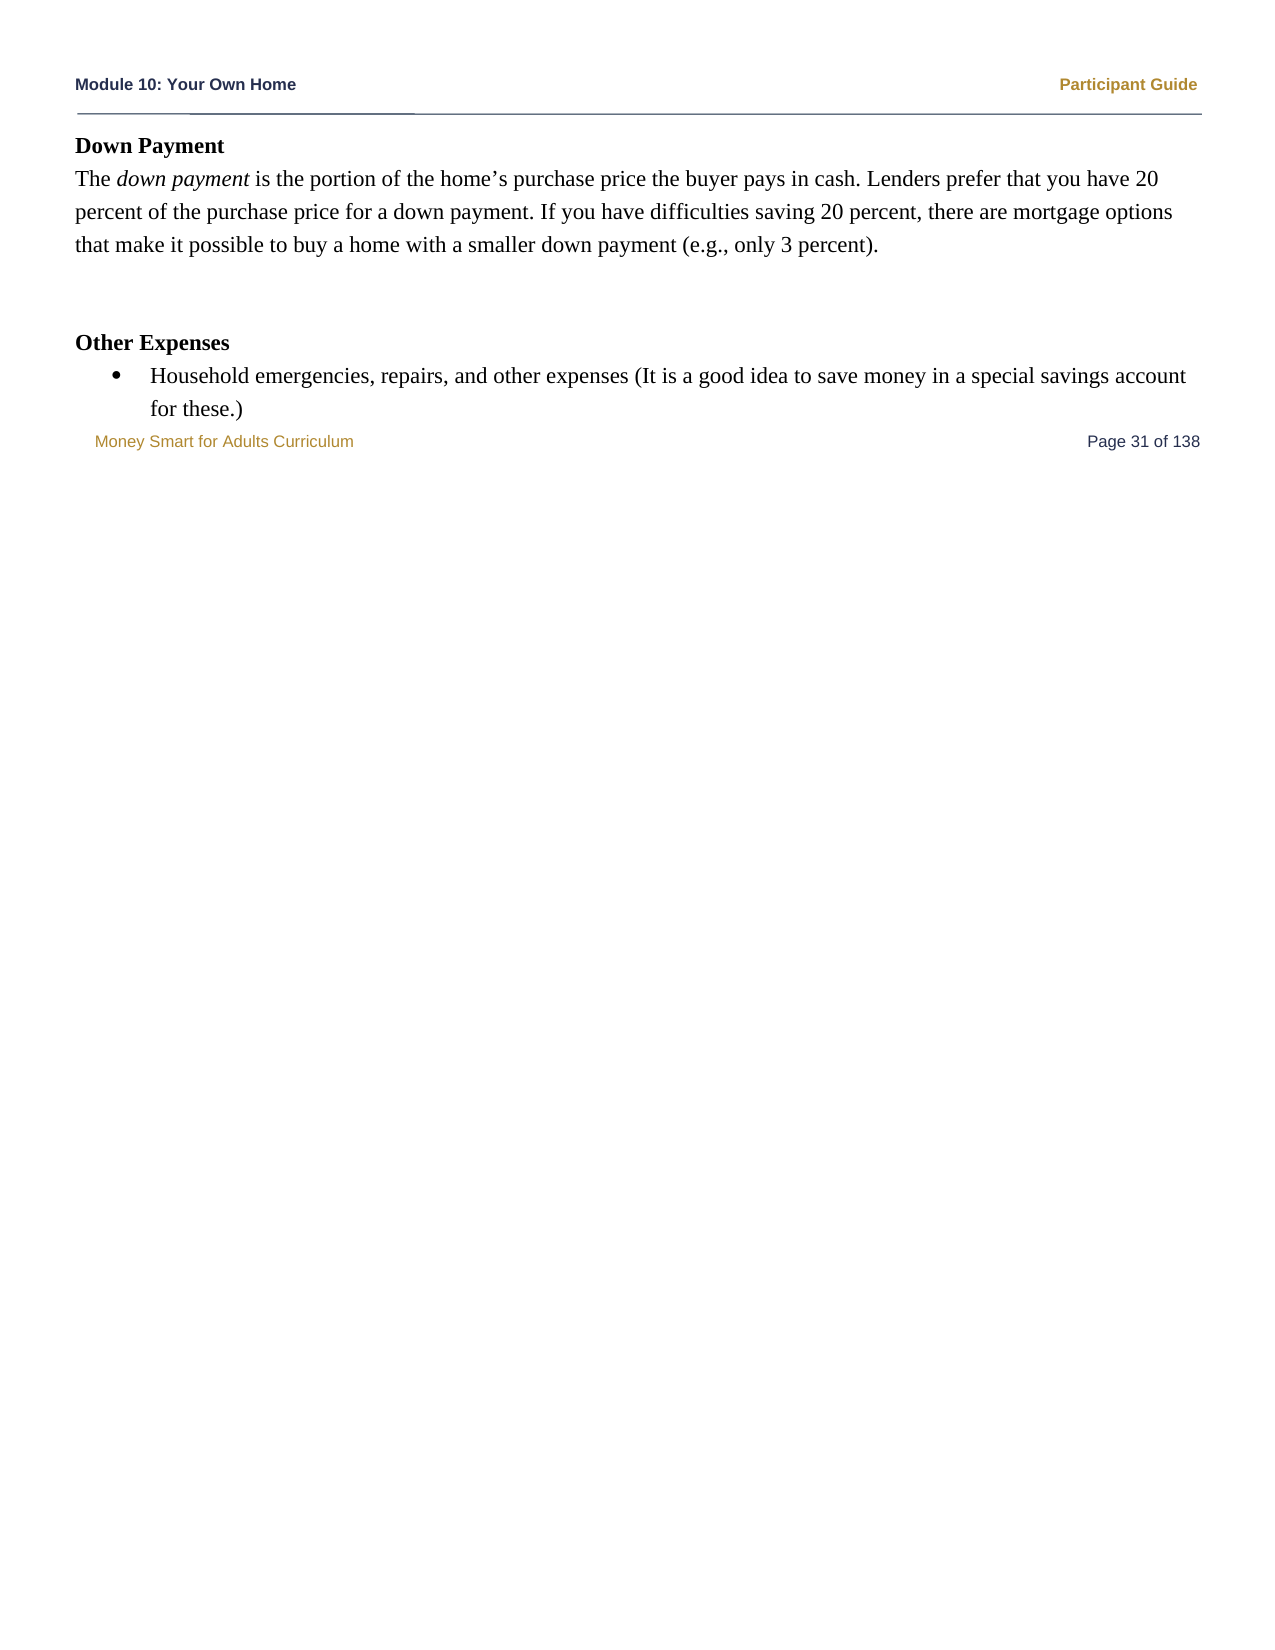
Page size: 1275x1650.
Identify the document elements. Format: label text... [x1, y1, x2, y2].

text Down Payment [75, 132, 1200, 158]
picture [75, 0, 1201, 257]
text Other Expenses [75, 329, 1200, 356]
text The down payment is the portion of the home’s purchase price the buyer pays in cash. Lenders prefer that you have 20 percent of the purchase price for a down payment. If you have difficulties saving 20 percent, there are mortgage options that make it possible to buy a home with a smaller down payment (e.g., only 3 percent). [75, 165, 1200, 257]
list Household emergencies, repairs, and other expenses (It is a good idea to save money in a special savings account for these.) [112, 362, 1200, 422]
